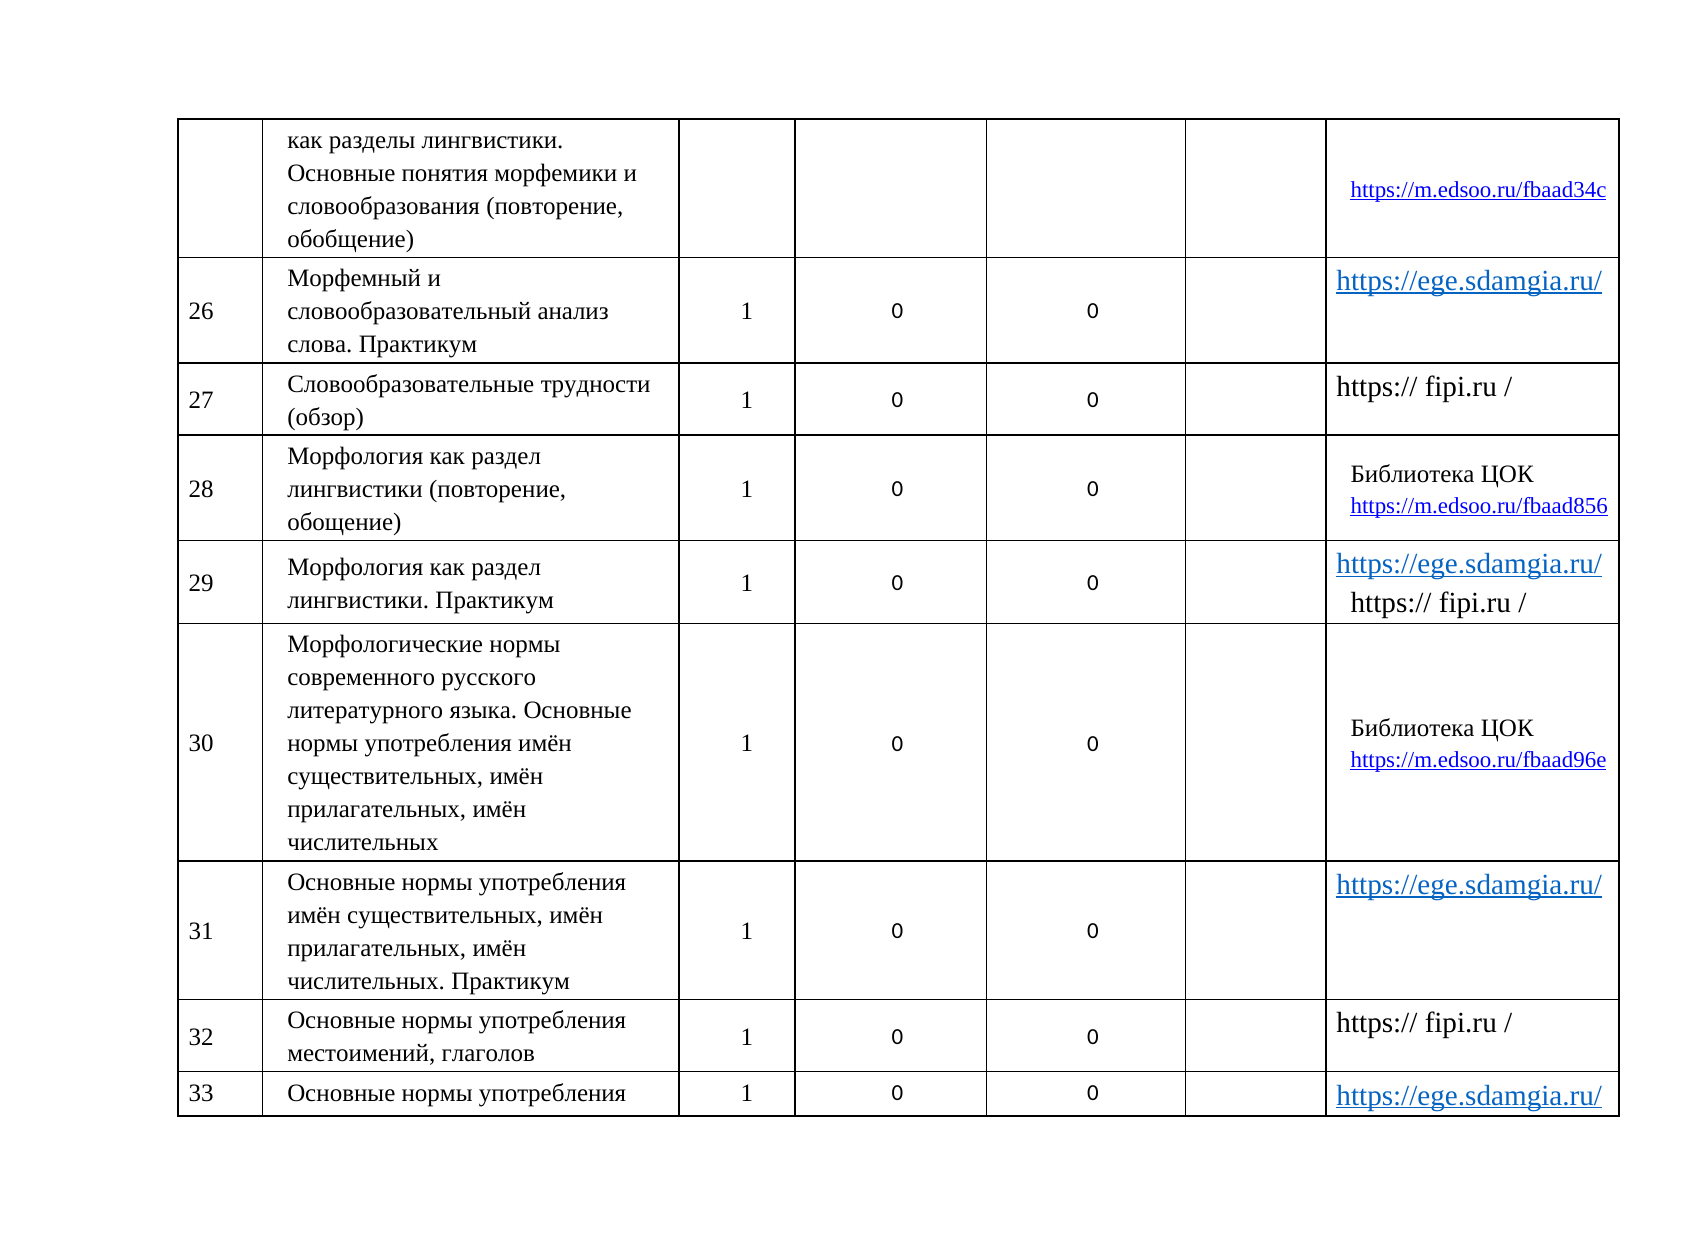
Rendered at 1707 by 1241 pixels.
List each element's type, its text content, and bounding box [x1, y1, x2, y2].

table_cell Основные нормы употребления имён существительных, имён прилагательных, имён числительных. Практикум [263, 862, 678, 998]
table_cell 0 [796, 862, 986, 998]
table_cell [1186, 120, 1325, 257]
table_cell [1186, 258, 1325, 362]
table_cell 32 [179, 1000, 262, 1071]
table_cell Словообразовательные трудности (обзор) [263, 364, 678, 434]
table_cell 0 [987, 436, 1185, 540]
table_cell [1186, 624, 1325, 860]
table_cell Библиотека ЦОК https://m.edsoo.ru/fbaad856 [1327, 436, 1618, 540]
table_cell 0 [987, 1000, 1185, 1071]
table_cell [263, 1072, 678, 1115]
table_cell 0 [987, 1072, 1185, 1115]
table_cell https:// fipi.ru / [1327, 364, 1618, 434]
table_cell 0 [987, 541, 1185, 622]
table_cell 0 [796, 624, 986, 860]
table_cell 0 [796, 364, 986, 434]
table_cell https:// fipi.ru / [1327, 1000, 1618, 1071]
table_cell Морфология как раздел лингвистики. Практикум [263, 541, 678, 622]
table_cell 28 [179, 436, 262, 540]
table_cell 1 [680, 436, 794, 540]
table_cell 27 [179, 364, 262, 434]
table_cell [1327, 120, 1618, 257]
table_cell 0 [796, 541, 986, 622]
table_cell 26 [179, 258, 262, 362]
table_cell Библиотека ЦОК https://m.edsoo.ru/fbaad96e [1327, 624, 1618, 860]
table_cell 1 [680, 1000, 794, 1071]
table_cell [1186, 364, 1325, 434]
table_cell 1 [680, 862, 794, 998]
table_cell 0 [987, 364, 1185, 434]
table_cell 30 [179, 624, 262, 860]
table_cell 33 [179, 1072, 262, 1115]
table_cell Морфемный и словообразовательный анализ слова. Практикум [263, 258, 678, 362]
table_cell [1327, 1072, 1618, 1115]
table_cell 1 [680, 364, 794, 434]
table_cell Морфология как раздел лингвистики (повторение, обощение) [263, 436, 678, 540]
table_cell https://ege.sdamgia.ru/ [1327, 862, 1618, 998]
table_cell Морфологические нормы современного русского литературного языка. Основные нормы употребления имён существительных, имён прилагательных, имён числительных [263, 624, 678, 860]
table_cell https://ege.sdamgia.ru/ https:// fipi.ru / [1327, 541, 1618, 622]
table_cell 0 [987, 120, 1185, 257]
table_cell 1 [680, 541, 794, 622]
table_cell [1186, 436, 1325, 540]
table_cell [1186, 541, 1325, 622]
table_cell 1 [680, 258, 794, 362]
table_cell [1186, 1072, 1325, 1115]
table_cell 25 [179, 120, 262, 257]
table_cell 0 [796, 120, 986, 257]
table_cell 0 [796, 1000, 986, 1071]
table_cell 29 [179, 541, 262, 622]
table_cell 1 [680, 1072, 794, 1115]
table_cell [263, 120, 678, 257]
table_cell [1186, 862, 1325, 998]
table_cell Основные нормы употребления местоимений, глаголов [263, 1000, 678, 1071]
table_cell 0 [987, 258, 1185, 362]
table_cell 0 [796, 436, 986, 540]
table_cell 1 [680, 624, 794, 860]
table_cell 0 [796, 1072, 986, 1115]
table_cell 0 [987, 624, 1185, 860]
table_cell 0 [987, 862, 1185, 998]
table_cell https://ege.sdamgia.ru/ [1327, 258, 1618, 362]
table_cell [1186, 1000, 1325, 1071]
table_cell 1 [680, 120, 794, 257]
table_cell 31 [179, 862, 262, 998]
table_cell 0 [796, 258, 986, 362]
